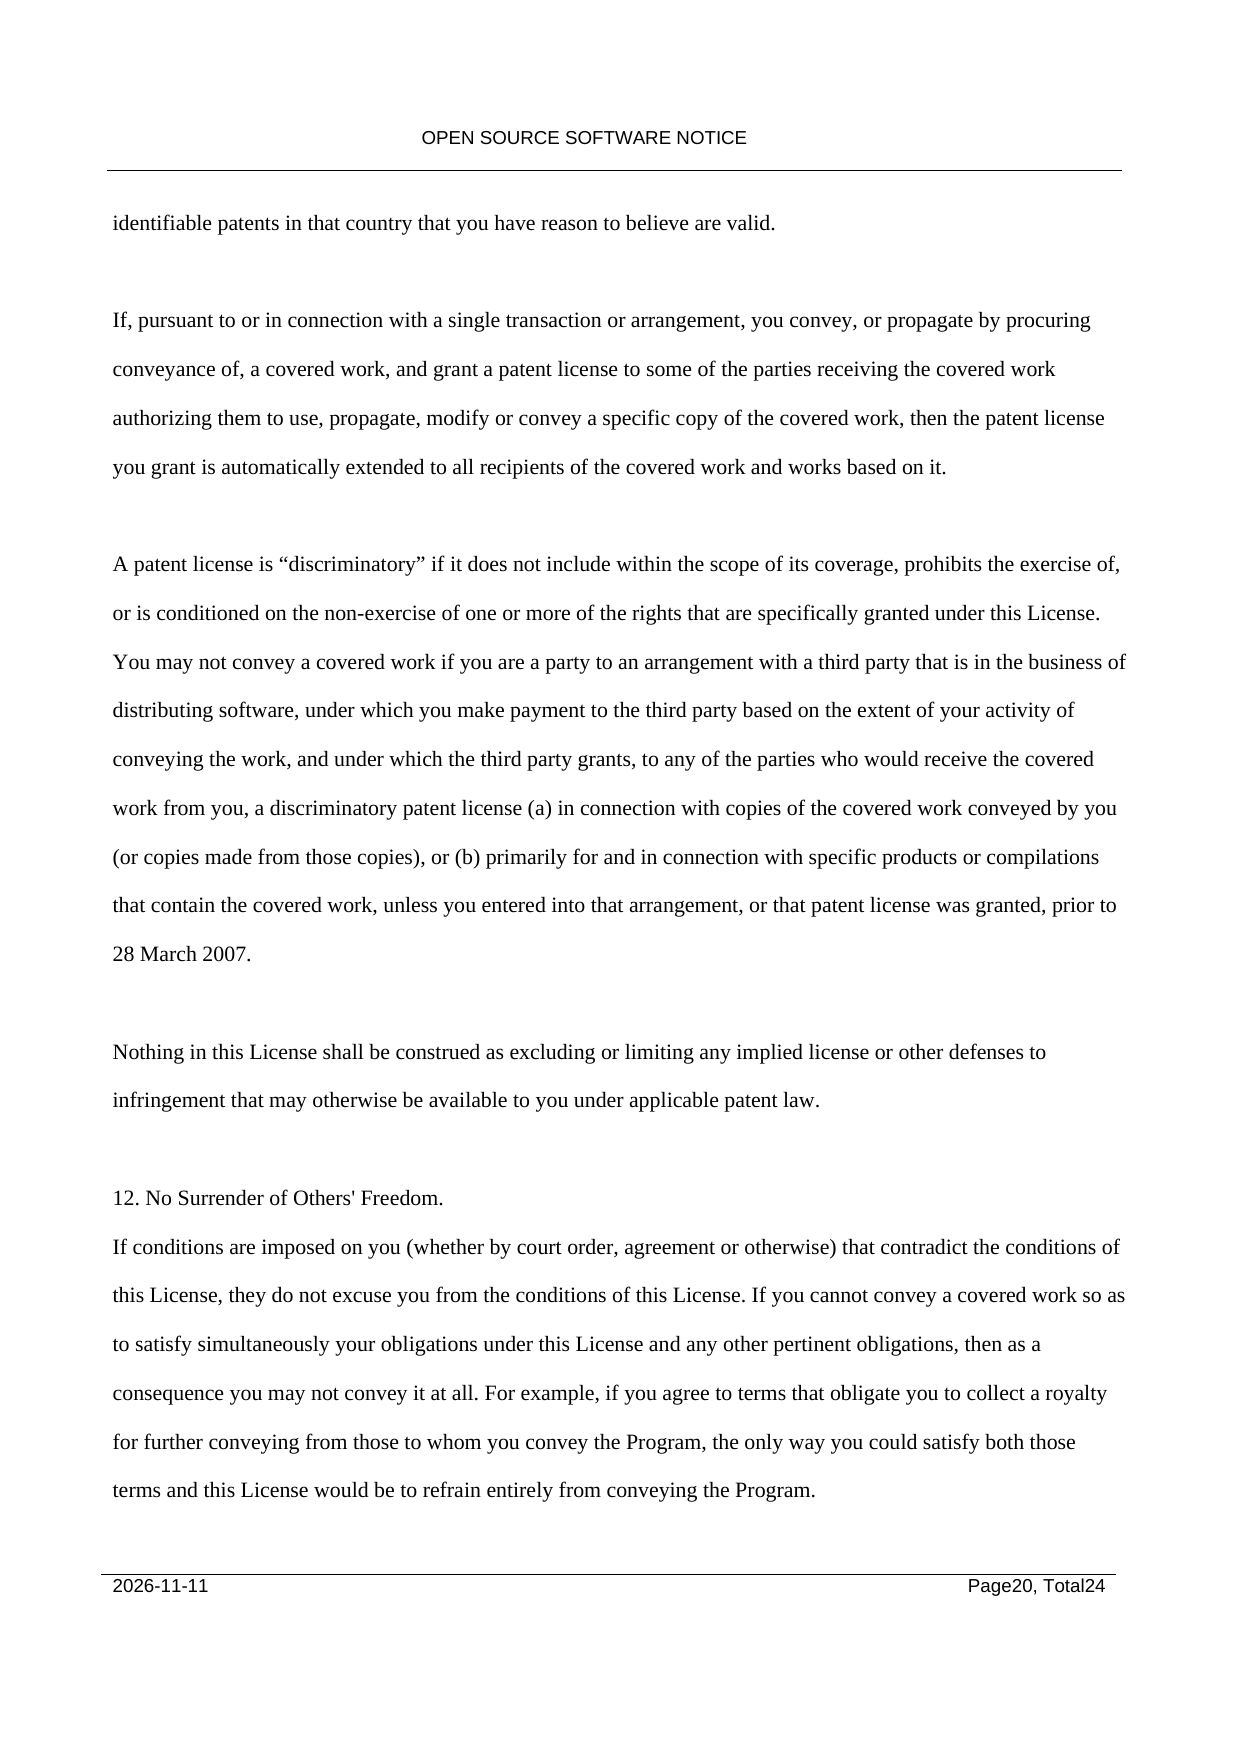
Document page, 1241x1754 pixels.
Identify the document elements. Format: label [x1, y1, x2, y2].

text [112, 206, 1128, 1506]
